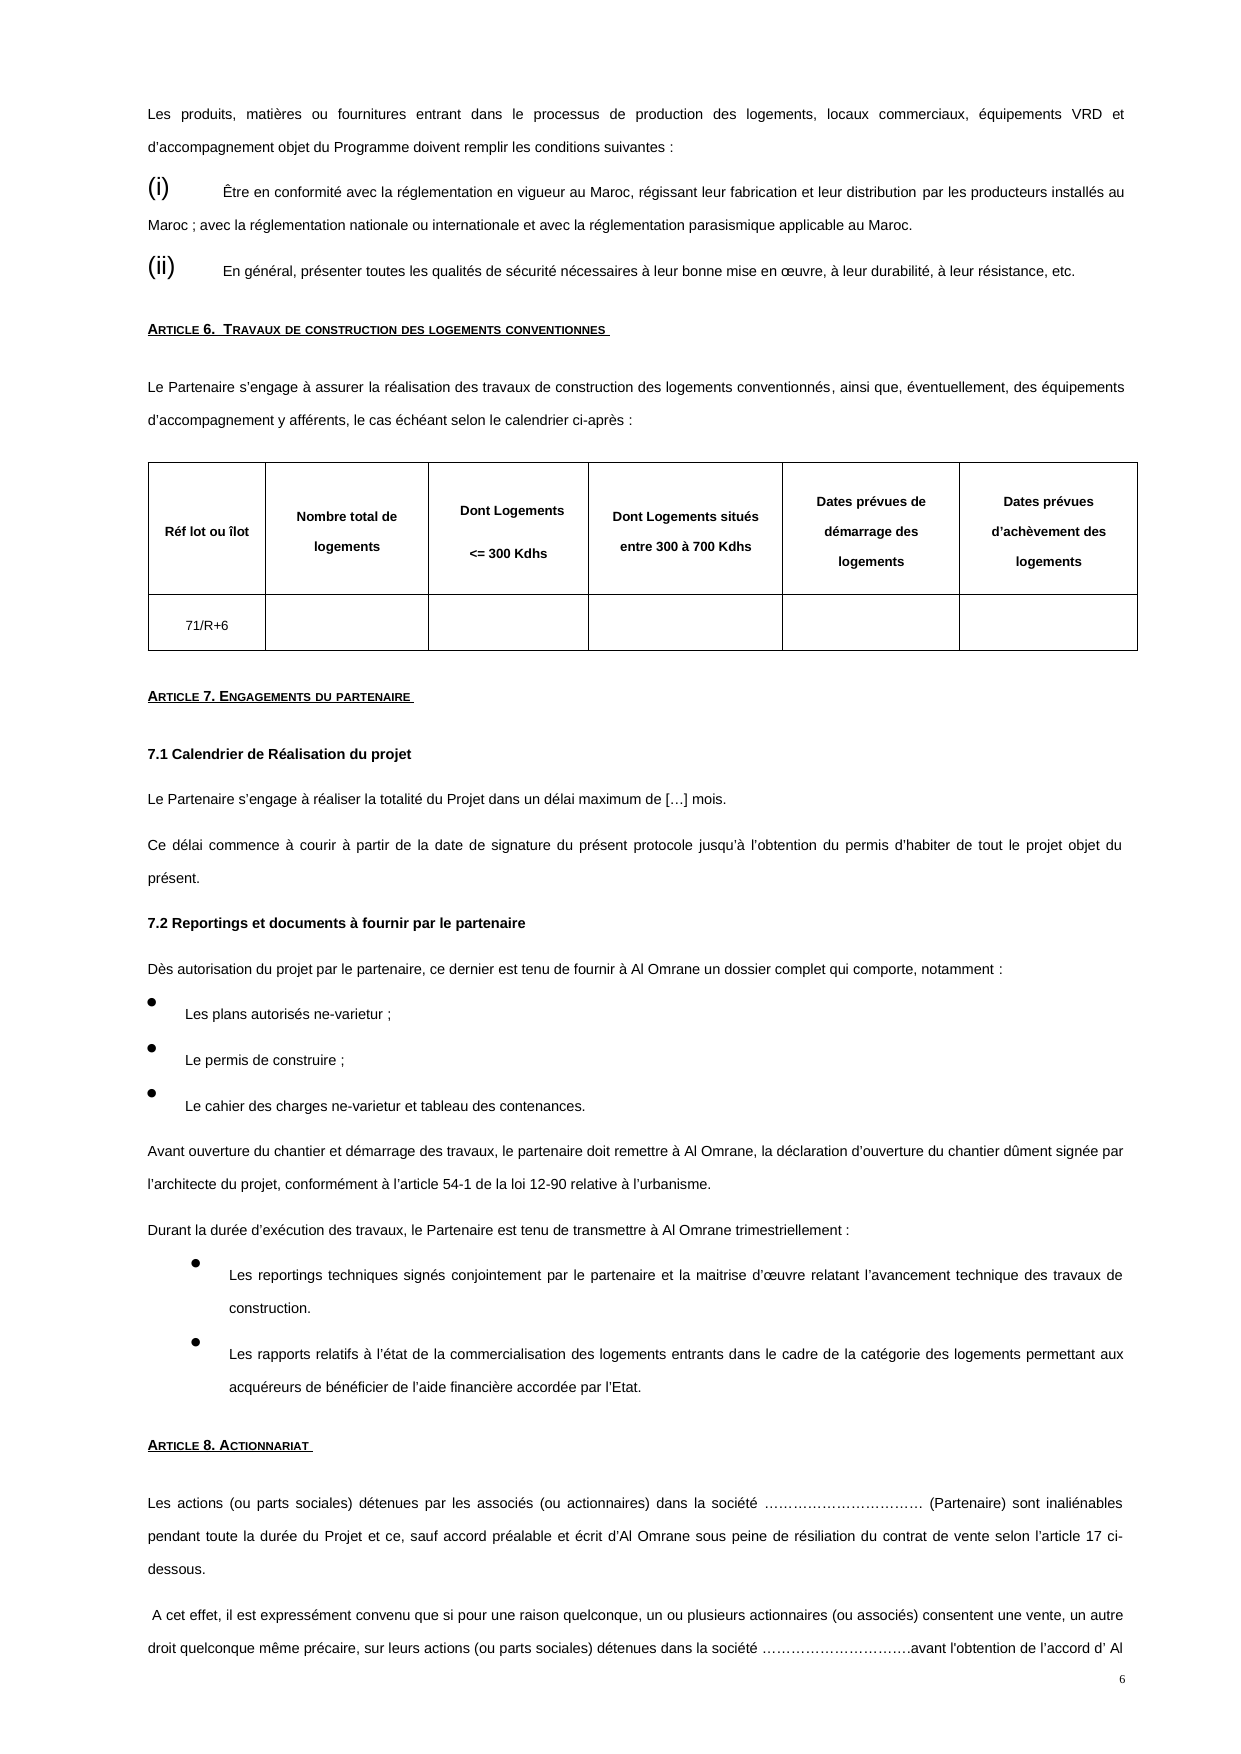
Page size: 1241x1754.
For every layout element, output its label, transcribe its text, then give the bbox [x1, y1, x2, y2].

list Les rapports relatifs à l’état de la commercialisation des logements entrants dans le cadre de la catégorie des logements permettant aux acquéreurs de bénéficier de l’aide financière accordée par l’Etat. [191, 1334, 1125, 1396]
text Durant la durée d’exécution des travaux, le Partenaire est tenu de transmettre à Al Omrane trimestriellement : [147, 1209, 1125, 1238]
text Les actions (ou parts sociales) détenues par les associés (ou actionnaires) dans la société …………………………… (Partenaire) sont inaliénables pendant toute la durée du Projet et ce, sauf accord préalable et écrit d’Al Omrane sous peine de résiliation du contrat de vente selon l’article 17 ci-dessous. [147, 1483, 1125, 1578]
table_header Réf lot ou îlot [149, 463, 265, 593]
text Ce délai commence à courir à partir de la date de signature du présent protocole jusqu’à l’obtention du permis d’habiter de tout le projet objet du présent. [147, 824, 1125, 886]
table_cell [960, 595, 1137, 649]
list Être en conformité avec la réglementation en vigueur au Maroc, régissant leur fabrication et leur distribution par les producteurs installés au Maroc ; avec la réglementation nationale ou internationale et avec la réglementation parasismique applicable au Maroc. [147, 172, 1125, 234]
table_cell [589, 595, 782, 649]
text Dès autorisation du projet par le partenaire, ce dernier est tenu de fournir à Al Omrane un dossier complet qui comporte, notamment : [147, 949, 1125, 977]
table_header Dont Logements <= 300 Kdhs [429, 463, 588, 593]
text Article 7. Engagements du partenaire [147, 676, 1125, 704]
text 7.1 Calendrier de Réalisation du projet [147, 733, 1125, 762]
list Le cahier des charges ne-varietur et tableau des contenances. [147, 1085, 1125, 1114]
text Le Partenaire s’engage à réaliser la totalité du Projet dans un délai maximum de […] mois. [147, 779, 1125, 808]
table_cell [429, 595, 588, 649]
table_cell [266, 595, 428, 649]
text 7.2 Reportings et documents à fournir par le partenaire [147, 903, 1125, 932]
text Article 6. Travaux de construction des logements conventionnes [147, 309, 1125, 337]
table_cell [783, 595, 959, 649]
text Avant ouverture du chantier et démarrage des travaux, le partenaire doit remettre à Al Omrane, la déclaration d’ouverture du chantier dûment signée par l’architecte du projet, conformément à l’article 54-1 de la loi 12-90 relative à l’urbanisme. [147, 1131, 1125, 1193]
text Le Partenaire s’engage à assurer la réalisation des travaux de construction des logements conventionnés, ainsi que, éventuellement, des équipements d’accompagnement y afférents, le cas échéant selon le calendrier ci-après : [147, 367, 1125, 428]
table_header Dates prévues de démarrage des logements [783, 463, 959, 593]
table_cell 71/R+6 [149, 595, 265, 649]
table_header Dont Logements situés entre 300 à 700 Kdhs [589, 463, 782, 593]
text Les produits, matières ou fournitures entrant dans le processus de production des logements, locaux commerciaux, équipements VRD et d’accompagnement objet du Programme doivent remplir les conditions suivantes : [147, 94, 1125, 155]
list Les plans autorisés ne-varietur ; [147, 994, 1125, 1023]
text Article 8. Actionnariat [147, 1425, 1125, 1454]
list Le permis de construire ; [147, 1040, 1125, 1069]
table_header Nombre total de logements [266, 463, 428, 593]
list Les reportings techniques signés conjointement par le partenaire et la maitrise d’œuvre relatant l’avancement technique des travaux de construction. [191, 1255, 1125, 1317]
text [147, 1594, 1125, 1656]
list En général, présenter toutes les qualités de sécurité nécessaires à leur bonne mise en œuvre, à leur durabilité, à leur résistance, etc. [147, 251, 1125, 279]
table_header Dates prévues d’achèvement des logements [960, 463, 1137, 593]
